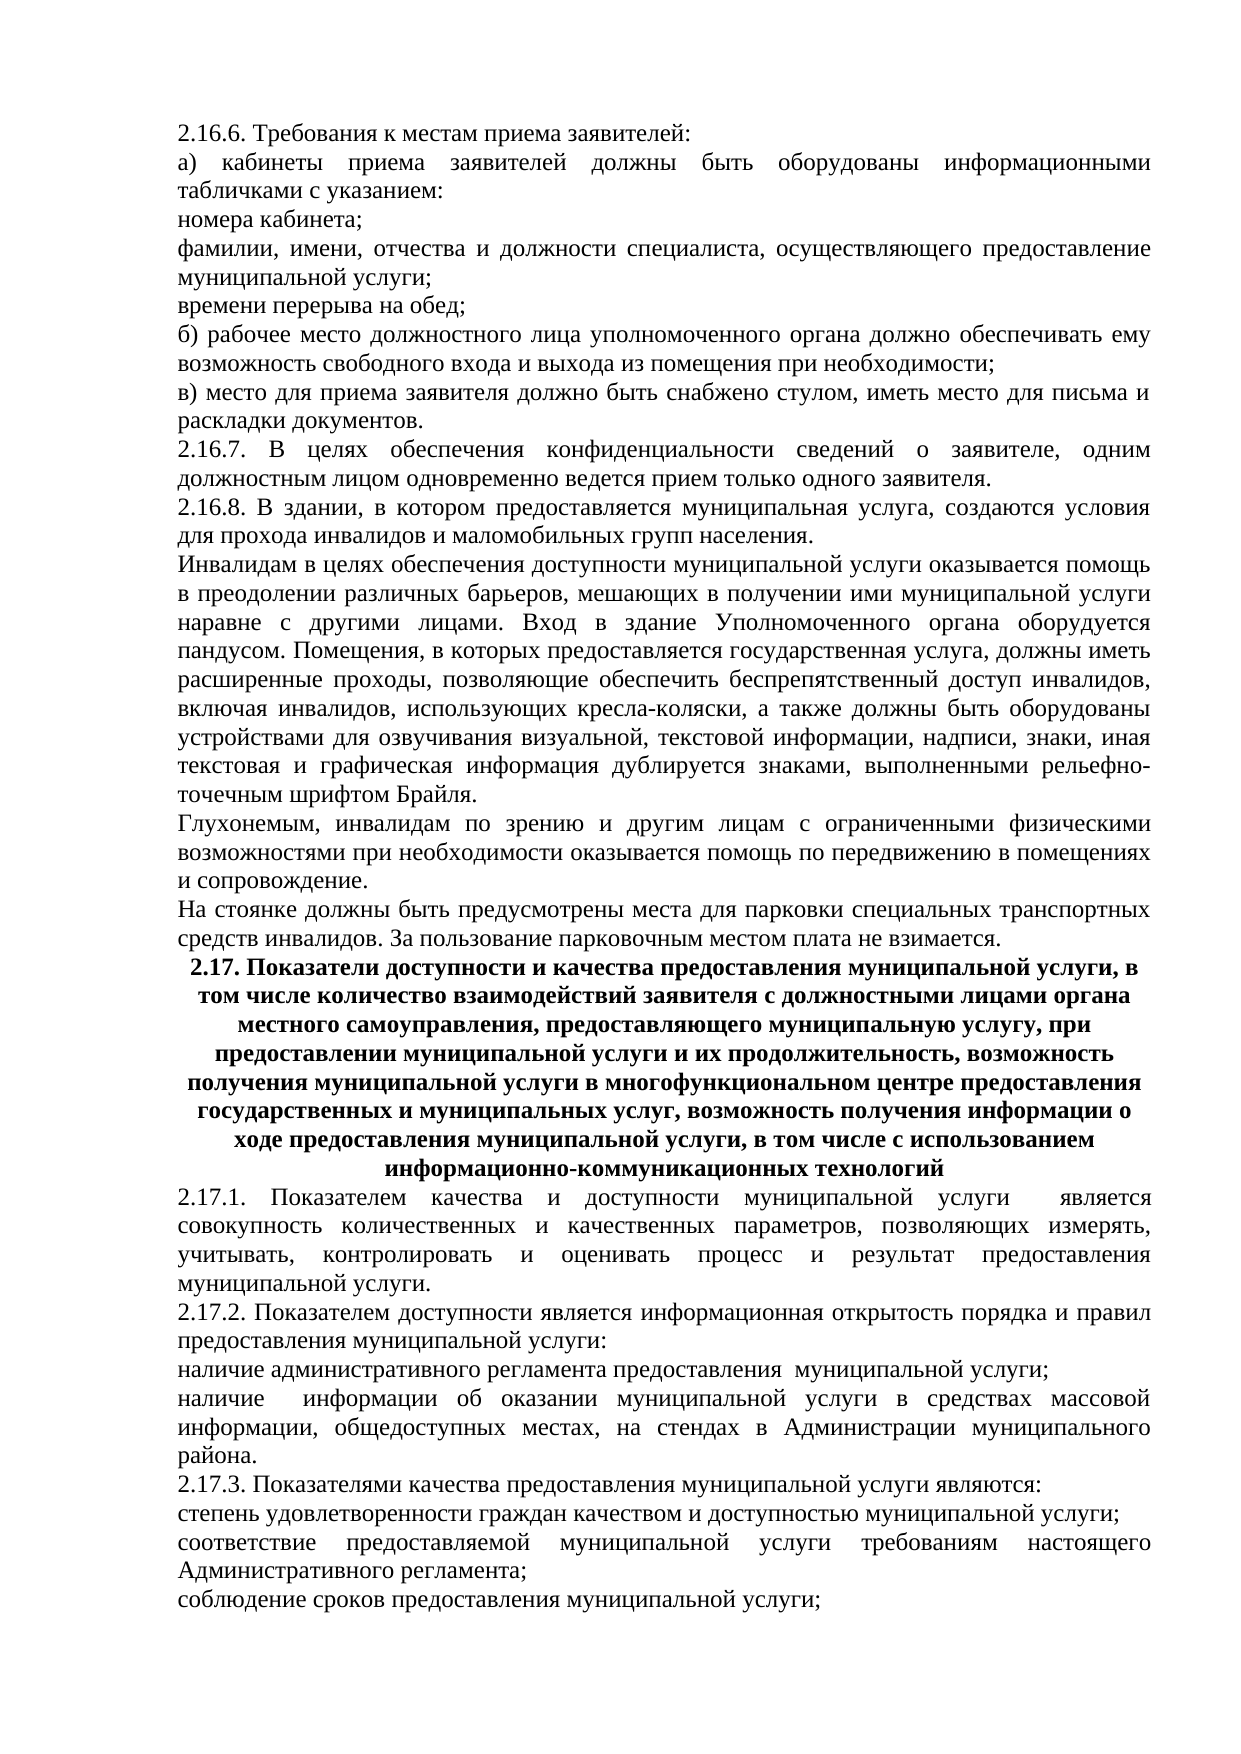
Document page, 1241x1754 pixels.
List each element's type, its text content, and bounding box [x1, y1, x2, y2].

text в) место для приема заявителя должно быть снабжено стулом, иметь место для письма и раскладки документов. [177, 377, 1152, 434]
text 2.16.7. В целях обеспечения конфиденциальности сведений о заявителе, одним должностным лицом одновременно ведется прием только одного заявителя. [177, 434, 1152, 492]
text Глухонемым, инвалидам по зрению и другим лицам с ограниченными физическими возможностями при необходимости оказывается помощь по передвижению в помещениях и сопровождение. [177, 808, 1152, 894]
text времени перерыва на обед; [177, 291, 1152, 319]
text соответствие предоставляемой муниципальной услуги требованиям настоящего Административного регламента; [177, 1527, 1152, 1584]
text Инвалидам в целях обеспечения доступности муниципальной услуги оказывается помощь в преодолении различных барьеров, мешающих в получении ими муниципальной услуги наравне с другими лицами. Вход в здание Уполномоченного органа оборудуется пандусом. Помещения, в которых предоставляется государственная услуга, должны иметь расширенные проходы, позволяющие обеспечить беспрепятственный доступ инвалидов, включая инвалидов, использующих кресла-коляски, а также должны быть оборудованы устройствами для озвучивания визуальной, текстовой информации, надписи, знаки, иная текстовая и графическая информация дублируется знаками, выполненными рельефно-точечным шрифтом Брайля. [177, 549, 1152, 808]
text степень удовлетворенности граждан качеством и доступностью муниципальной услуги; [177, 1498, 1152, 1527]
text 2.16.6. Требования к местам приема заявителей: [177, 118, 1152, 147]
text наличие административного регламента предоставления муниципальной услуги; [177, 1354, 1152, 1383]
text 2.17.1. Показателем качества и доступности муниципальной услуги является совокупность количественных и качественных параметров, позволяющих измерять, учитывать, контролировать и оценивать процесс и результат предоставления муниципальной услуги. [177, 1182, 1152, 1297]
text На стоянке должны быть предусмотрены места для парковки специальных транспортных средств инвалидов. За пользование парковочным местом плата не взимается. [177, 894, 1152, 952]
text б) рабочее место должностного лица уполномоченного органа должно обеспечивать ему возможность свободного входа и выхода из помещения при необходимости; [177, 319, 1152, 377]
text фамилии, имени, отчества и должности специалиста, осуществляющего предоставление муниципальной услуги; [177, 233, 1152, 291]
text соблюдение сроков предоставления муниципальной услуги; [177, 1584, 1152, 1613]
text а) кабинеты приема заявителей должны быть оборудованы информационными табличками с указанием: [177, 147, 1152, 204]
text 2.17.2. Показателем доступности является информационная открытость порядка и правил предоставления муниципальной услуги: [177, 1297, 1152, 1354]
text 2.16.8. В здании, в котором предоставляется муниципальная услуга, создаются условия для прохода инвалидов и маломобильных групп населения. [177, 492, 1152, 549]
text 2.17. Показатели доступности и качества предоставления муниципальной услуги, в том числе количество взаимодействий заявителя с должностными лицами органа местного самоуправления, предоставляющего муниципальную услугу, при предоставлении муниципальной услуги и их продолжительность, возможность получения муниципальной услуги в многофункциональном центре предоставления государственных и муниципальных услуг, возможность получения информации о ходе предоставления муниципальной услуги, в том числе с использованием информационно-коммуникационных технологий [177, 952, 1152, 1182]
text 2.17.3. Показателями качества предоставления муниципальной услуги являются: [177, 1469, 1152, 1498]
text номера кабинета; [177, 204, 1152, 233]
text наличие информации об оказании муниципальной услуги в средствах массовой информации, общедоступных местах, на стендах в Администрации муниципального района. [177, 1383, 1152, 1469]
